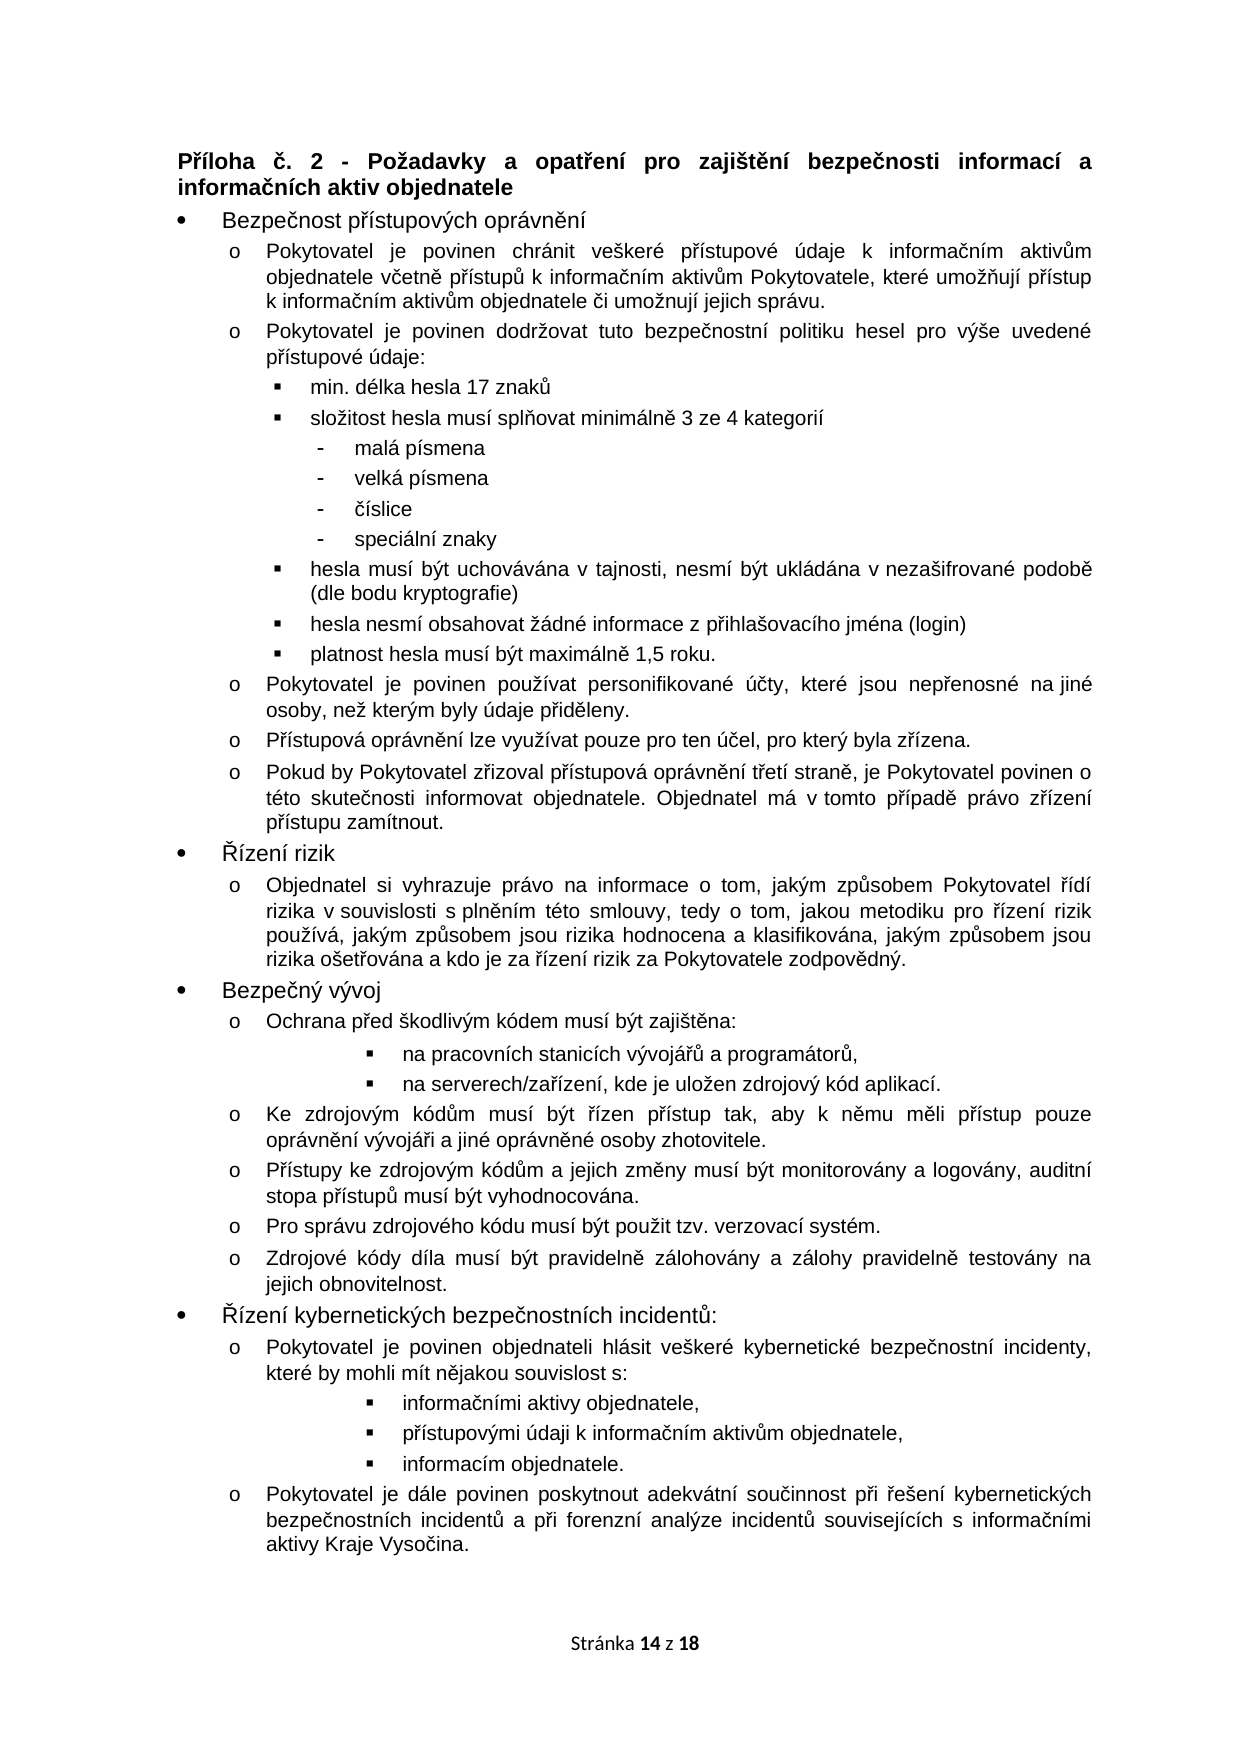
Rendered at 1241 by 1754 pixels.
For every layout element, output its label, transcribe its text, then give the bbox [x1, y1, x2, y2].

list číslice [317, 496, 1093, 521]
list složitost hesla musí splňovat minimálně 3 ze 4 kategorií [273, 406, 1093, 429]
list speciální znaky [317, 527, 1093, 551]
list Pokytovatel je povinen používat personifikované účty, které jsou nepřenosné na jiné osoby, než kterým byly údaje přiděleny. [228, 672, 1093, 722]
list Pro správu zdrojového kódu musí být použit tzv. verzovací systém. [228, 1214, 1093, 1240]
list Ke zdrojovým kódům musí být řízen přístup tak, aby k němu měli přístup pouze oprávnění vývojáři a jiné oprávněné osoby zhotovitele. [228, 1102, 1093, 1152]
list Bezpečnost přístupových oprávnění [177, 207, 1093, 233]
list Pokytovatel je dále povinen poskytnout adekvátní součinnost při řešení kybernetických bezpečnostních incidentů a při forenzní analýze incidentů souvisejících s informačními aktivy Kraje Vysočina. [228, 1482, 1093, 1556]
list hesla musí být uchovávána v tajnosti, nesmí být ukládána v nezašifrované podobě (dle bodu kryptografie) [273, 557, 1093, 605]
list Pokytovatel je povinen dodržovat tuto bezpečnostní politiku hesel pro výše uvedené přístupové údaje: [228, 319, 1093, 369]
list přístupovými údaji k informačním aktivům objednatele, [365, 1421, 1093, 1445]
list Pokytovatel je povinen chránit veškeré přístupové údaje k informačním aktivům objednatele včetně přístupů k informačním aktivům Pokytovatele, které umožňují přístup k informačním aktivům objednatele či umožnují jejich správu. [228, 239, 1093, 313]
list velká písmena [317, 466, 1093, 490]
list min. délka hesla 17 znaků [273, 375, 1093, 399]
list platnost hesla musí být maximálně 1,5 roku. [273, 642, 1093, 666]
list malá písmena [317, 436, 1093, 460]
list Řízení kybernetických bezpečnostních incidentů: [177, 1302, 1093, 1328]
list Pokud by Pokytovatel zřizoval přístupová oprávnění třetí straně, je Pokytovatel povinen o této skutečnosti informovat objednatele. Objednatel má v tomto případě právo zřízení přístupu zamítnout. [228, 760, 1093, 834]
list hesla nesmí obsahovat žádné informace z přihlašovacího jména (login) [273, 611, 1093, 635]
text Příloha č. 2 - Požadavky a opatření pro zajištění bezpečnosti informací a informačních aktiv objednatele [177, 148, 1093, 200]
list Ochrana před škodlivým kódem musí být zajištěna: [228, 1009, 1093, 1035]
list Pokytovatel je povinen objednateli hlásit veškeré kybernetické bezpečnostní incidenty, které by mohli mít nějakou souvislost s: [228, 1335, 1093, 1384]
list na serverech/zařízení, kde je uložen zdrojový kód aplikací. [365, 1072, 1093, 1096]
list Zdrojové kódy díla musí být pravidelně zálohovány a zálohy pravidelně testovány na jejich obnovitelnost. [228, 1246, 1093, 1296]
list Bezpečný vývoj [177, 977, 1093, 1003]
list Řízení rizik [177, 840, 1093, 866]
list Přístupy ke zdrojovým kódům a jejich změny musí být monitorovány a logovány, auditní stopa přístupů musí být vyhodnocována. [228, 1158, 1093, 1208]
list informacím objednatele. [365, 1451, 1093, 1476]
list informačními aktivy objednatele, [365, 1391, 1093, 1415]
list na pracovních stanicích vývojářů a programátorů, [365, 1041, 1093, 1065]
list Objednatel si vyhrazuje právo na informace o tom, jakým způsobem Pokytovatel řídí rizika v souvislosti s plněním této smlouvy, tedy o tom, jakou metodiku pro řízení rizik používá, jakým způsobem jsou rizika hodnocena a klasifikována, jakým způsobem jsou rizika ošetřována a kdo je za řízení rizik za Pokytovatele zodpovědný. [228, 873, 1093, 970]
list Přístupová oprávnění lze využívat pouze pro ten účel, pro který byla zřízena. [228, 728, 1093, 754]
